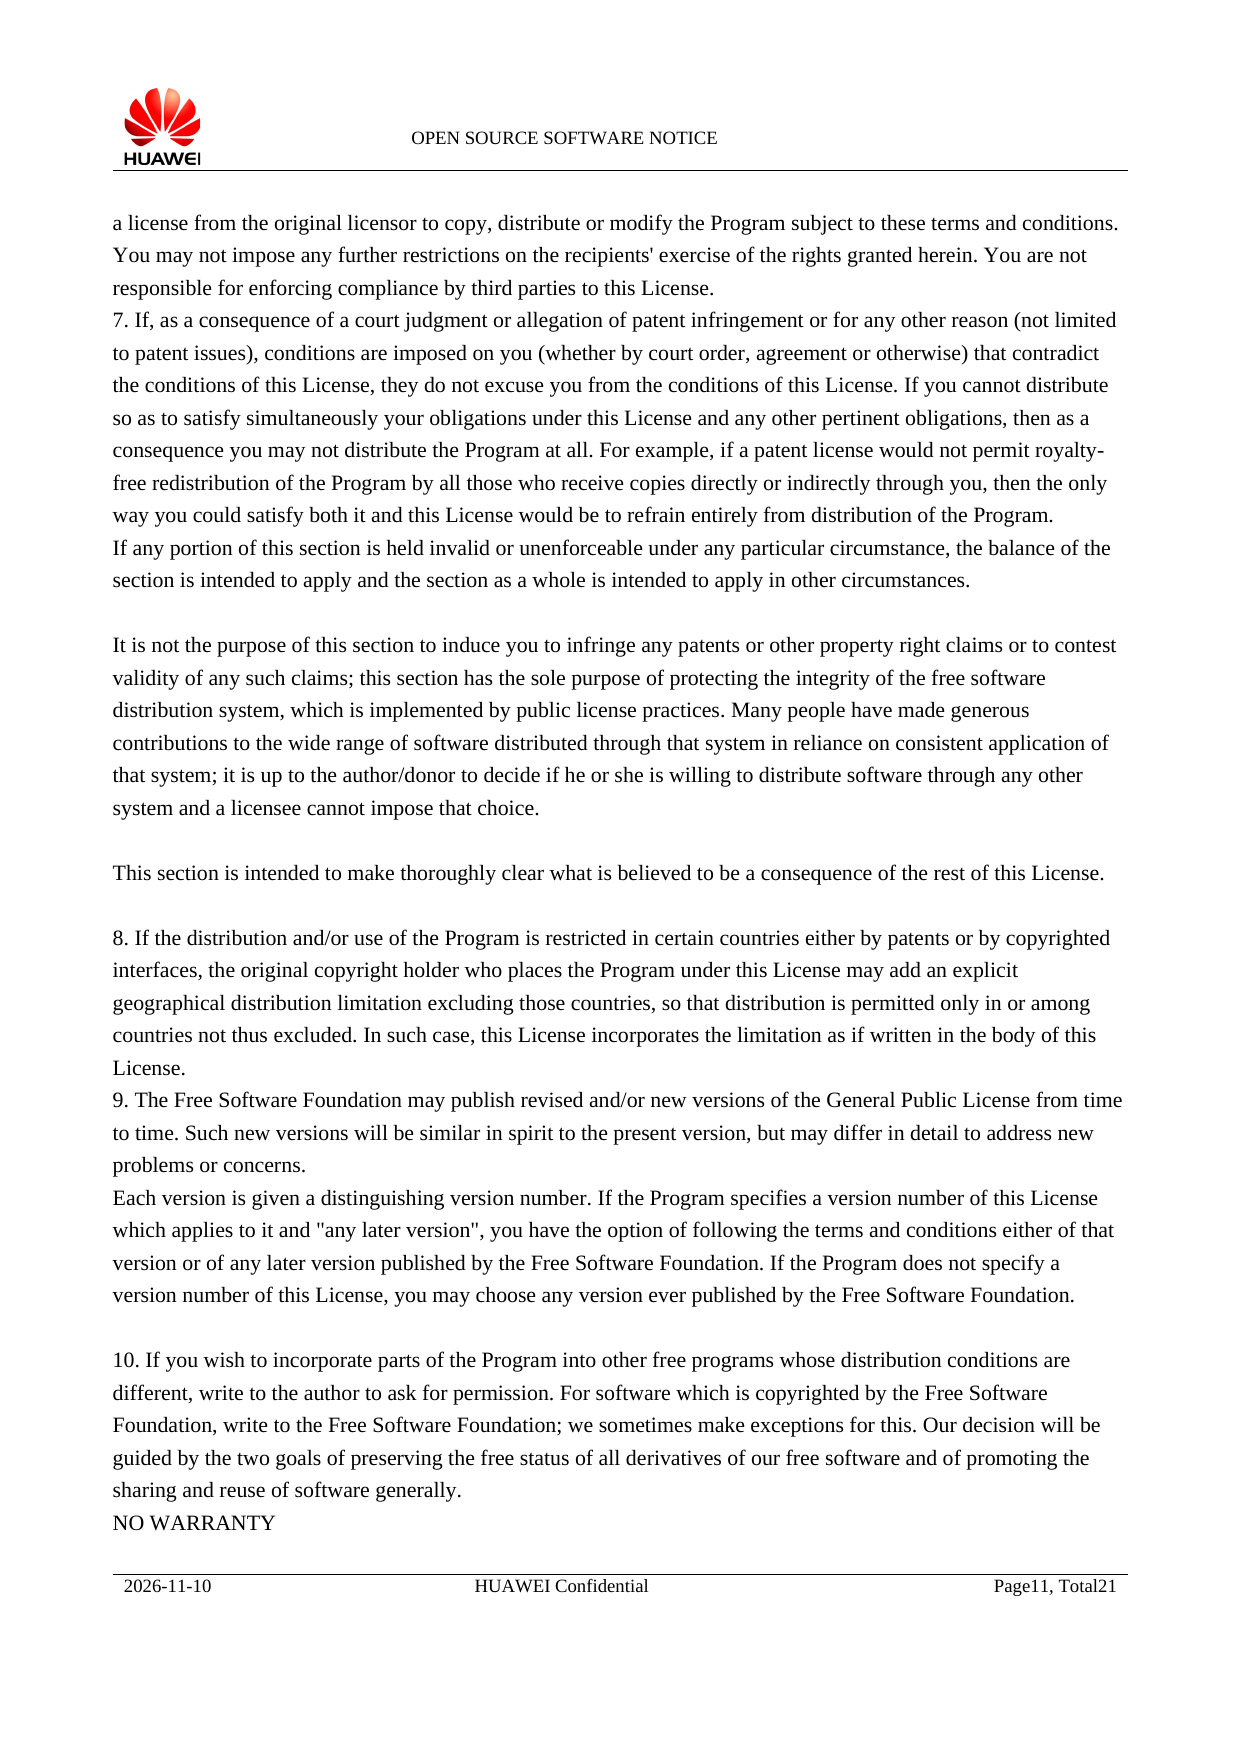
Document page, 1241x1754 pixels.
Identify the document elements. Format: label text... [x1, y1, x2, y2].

picture [124, 88, 201, 165]
